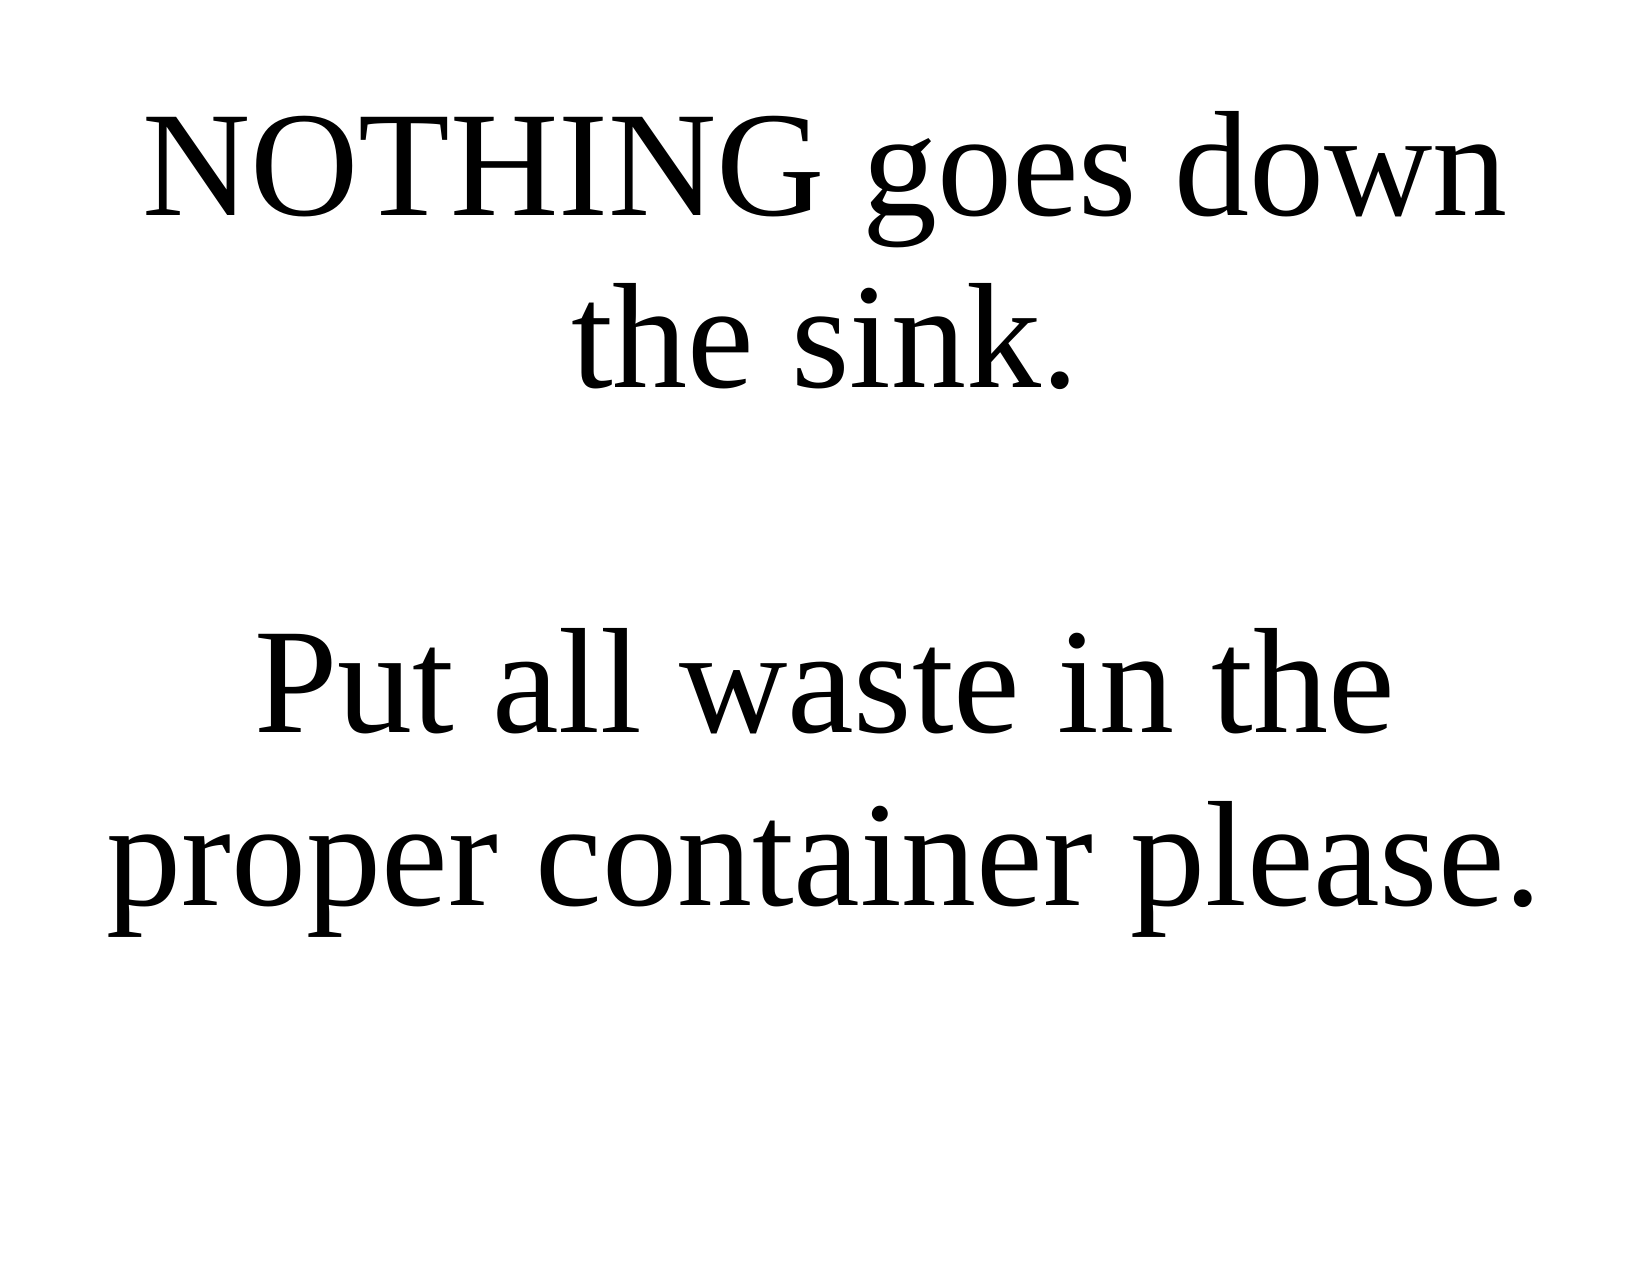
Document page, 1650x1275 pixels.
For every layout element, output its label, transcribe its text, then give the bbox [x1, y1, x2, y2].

text Put all waste in the proper container please. [75, 592, 1575, 937]
text NOTHING goes down the sink. [75, 75, 1575, 420]
